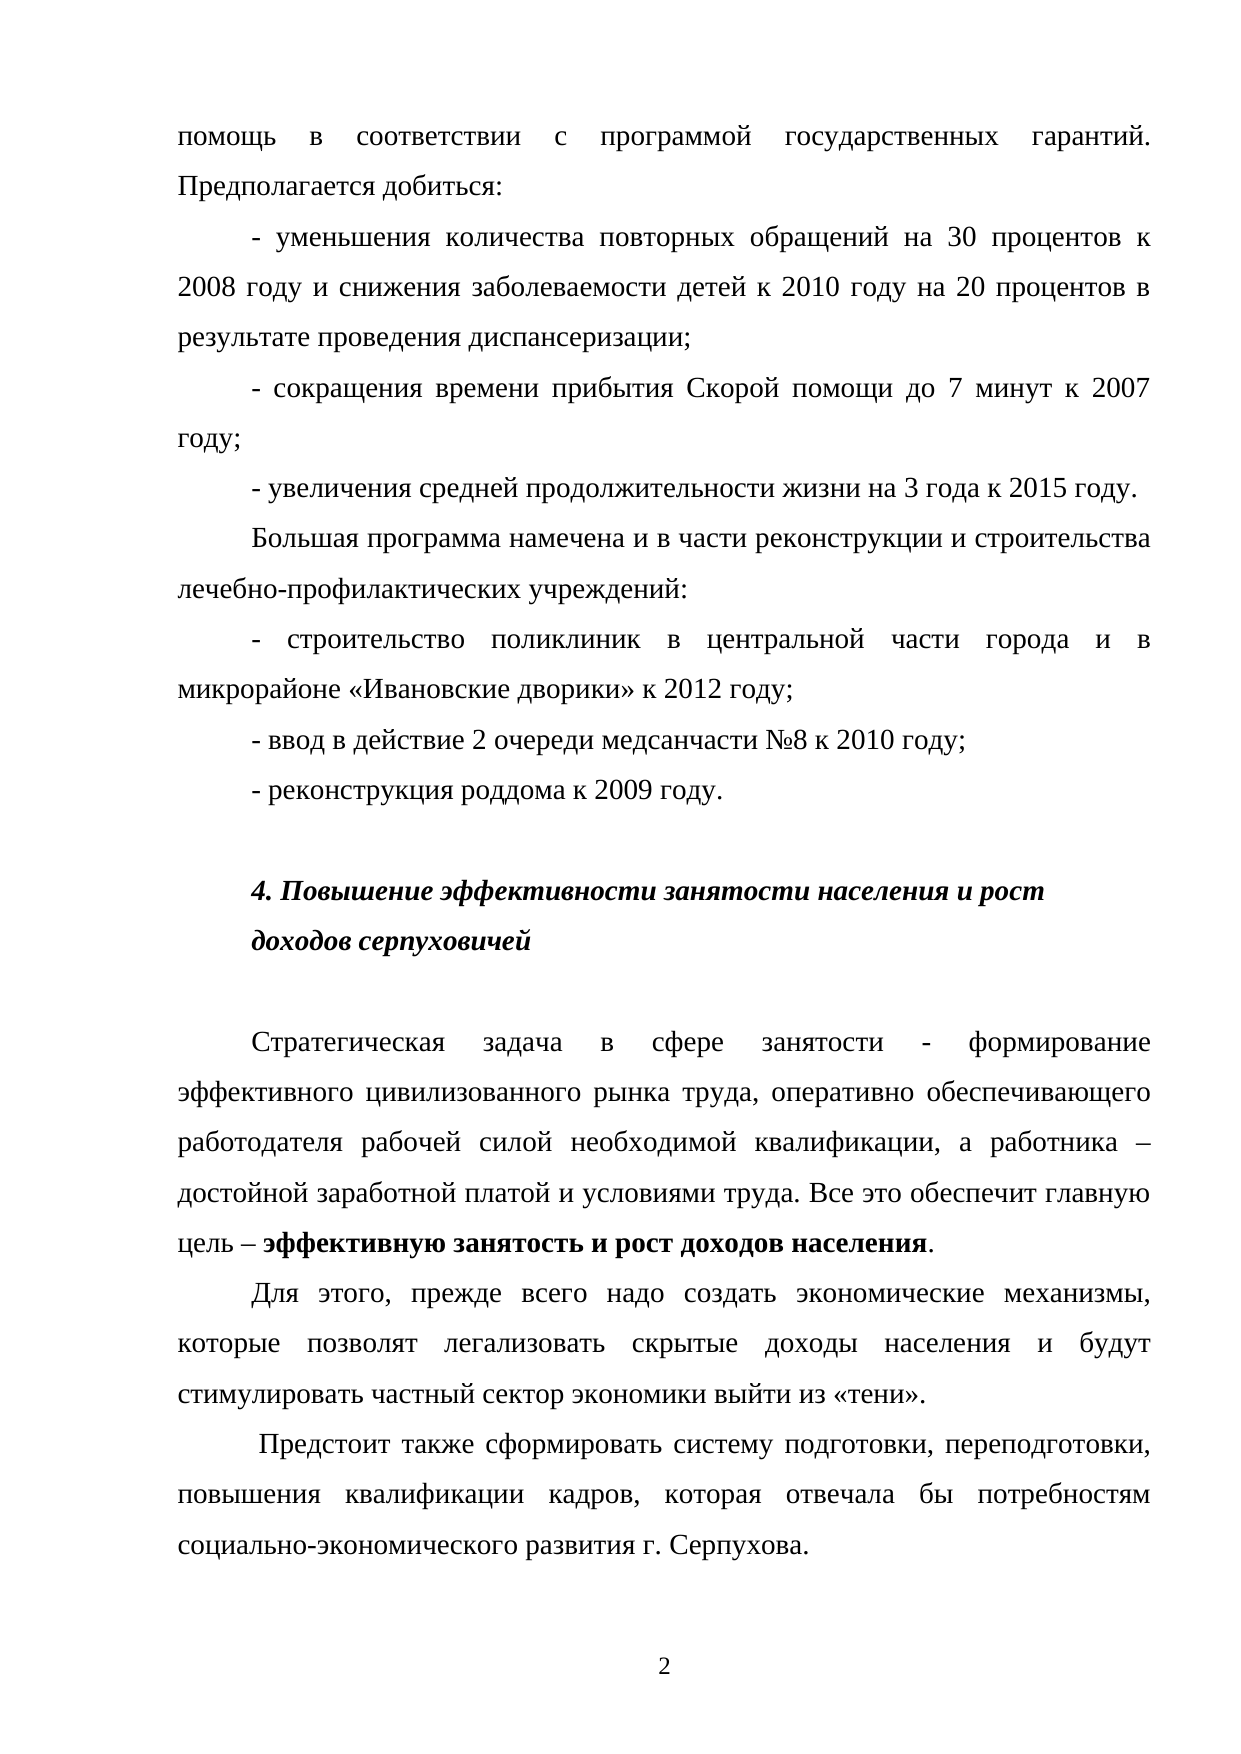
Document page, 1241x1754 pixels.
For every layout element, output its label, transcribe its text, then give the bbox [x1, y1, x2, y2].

text - увеличения средней продолжительности жизни на 3 года к 2015 году. [177, 470, 1152, 504]
text - строительство поликлиник в центральной части города и в микрорайоне «Ивановские дворики» к 2012 году; [177, 621, 1152, 705]
text - ввод в действие 2 очереди медсанчасти №8 к 2010 году; [177, 722, 1152, 755]
text Стратегическая задача в сфере занятости - формирование эффективного цивилизованного рынка труда, оперативно обеспечивающего работодателя рабочей силой необходимой квалификации, а работника – достойной заработной платой и условиями труда. Все это обеспечит главную цель – эффективную занятость и рост доходов населения. [177, 1024, 1152, 1258]
text - сокращения времени прибытия Скорой помощи до 7 минут к 2007 году; [177, 370, 1152, 453]
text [177, 118, 1152, 202]
text Предстоит также сформировать систему подготовки, переподготовки, повышения квалификации кадров, которая отвечала бы потребностям социально-экономического развития г. Серпухова. [177, 1426, 1152, 1560]
text - реконструкция роддома к 2009 году. [177, 772, 1152, 806]
text Для этого, прежде всего надо создать экономические механизмы, которые позволят легализовать скрытые доходы населения и будут стимулировать частный сектор экономики выйти из «тени». [177, 1275, 1152, 1409]
text - уменьшения количества повторных обращений на 30 процентов к 2008 году и снижения заболеваемости детей к 2010 году на 20 процентов в результате проведения диспансеризации; [177, 219, 1152, 353]
text 4. Повышение эффективности занятости населения и рост [177, 873, 1152, 906]
text Большая программа намечена и в части реконструкции и строительства лечебно-профилактических учреждений: [177, 521, 1152, 604]
text доходов серпуховичей [177, 923, 1152, 957]
